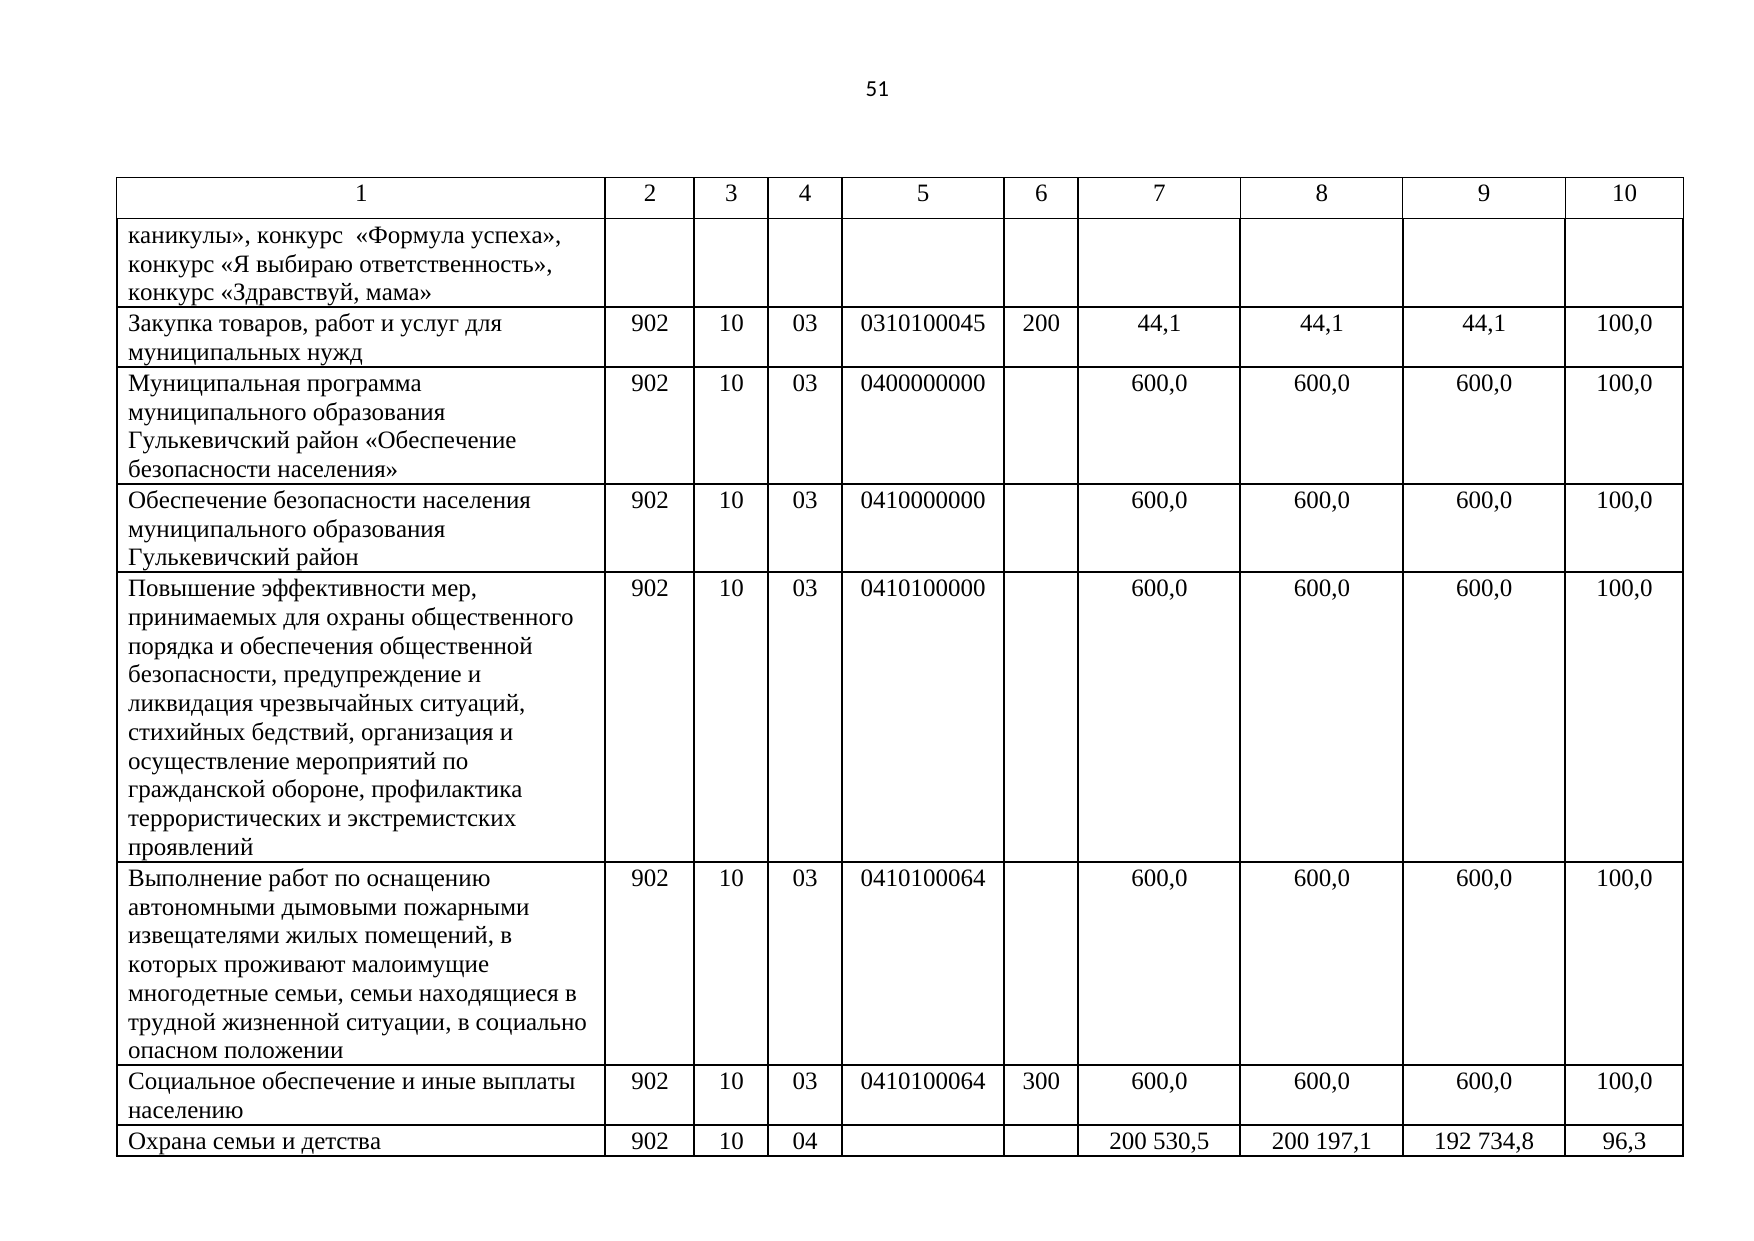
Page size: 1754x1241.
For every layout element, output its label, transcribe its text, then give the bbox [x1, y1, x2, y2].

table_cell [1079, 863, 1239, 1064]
table_header 5 [843, 178, 1003, 218]
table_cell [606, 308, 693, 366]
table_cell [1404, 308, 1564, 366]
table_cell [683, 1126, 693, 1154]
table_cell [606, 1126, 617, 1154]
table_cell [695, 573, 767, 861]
table_header 3 [695, 178, 767, 218]
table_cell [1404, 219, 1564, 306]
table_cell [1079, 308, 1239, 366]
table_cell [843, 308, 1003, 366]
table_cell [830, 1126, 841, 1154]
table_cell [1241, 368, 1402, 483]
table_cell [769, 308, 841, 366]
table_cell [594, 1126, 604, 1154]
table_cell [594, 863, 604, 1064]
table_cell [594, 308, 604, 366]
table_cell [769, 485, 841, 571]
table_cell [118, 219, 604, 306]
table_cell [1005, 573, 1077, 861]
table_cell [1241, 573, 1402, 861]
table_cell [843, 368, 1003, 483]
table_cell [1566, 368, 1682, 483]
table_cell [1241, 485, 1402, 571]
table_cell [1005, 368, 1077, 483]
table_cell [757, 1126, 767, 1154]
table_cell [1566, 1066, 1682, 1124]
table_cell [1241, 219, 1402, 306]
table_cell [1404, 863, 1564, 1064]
table_header 10 [1566, 178, 1683, 218]
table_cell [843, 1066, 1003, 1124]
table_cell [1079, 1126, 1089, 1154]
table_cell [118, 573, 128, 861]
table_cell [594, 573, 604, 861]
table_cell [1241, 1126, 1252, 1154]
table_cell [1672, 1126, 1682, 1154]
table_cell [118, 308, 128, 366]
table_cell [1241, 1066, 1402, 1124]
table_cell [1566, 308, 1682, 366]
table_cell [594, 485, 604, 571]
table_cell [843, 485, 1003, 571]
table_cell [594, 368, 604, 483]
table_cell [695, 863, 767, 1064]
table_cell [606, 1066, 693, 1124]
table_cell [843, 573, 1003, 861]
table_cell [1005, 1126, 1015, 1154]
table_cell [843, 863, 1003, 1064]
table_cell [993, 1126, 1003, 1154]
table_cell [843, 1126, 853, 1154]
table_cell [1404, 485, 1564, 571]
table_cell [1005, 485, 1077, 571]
table_header 1 [117, 178, 604, 218]
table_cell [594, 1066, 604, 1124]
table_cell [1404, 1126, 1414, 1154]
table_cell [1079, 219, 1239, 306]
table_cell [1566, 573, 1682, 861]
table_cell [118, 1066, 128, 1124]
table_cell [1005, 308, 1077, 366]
table_header 4 [769, 178, 841, 218]
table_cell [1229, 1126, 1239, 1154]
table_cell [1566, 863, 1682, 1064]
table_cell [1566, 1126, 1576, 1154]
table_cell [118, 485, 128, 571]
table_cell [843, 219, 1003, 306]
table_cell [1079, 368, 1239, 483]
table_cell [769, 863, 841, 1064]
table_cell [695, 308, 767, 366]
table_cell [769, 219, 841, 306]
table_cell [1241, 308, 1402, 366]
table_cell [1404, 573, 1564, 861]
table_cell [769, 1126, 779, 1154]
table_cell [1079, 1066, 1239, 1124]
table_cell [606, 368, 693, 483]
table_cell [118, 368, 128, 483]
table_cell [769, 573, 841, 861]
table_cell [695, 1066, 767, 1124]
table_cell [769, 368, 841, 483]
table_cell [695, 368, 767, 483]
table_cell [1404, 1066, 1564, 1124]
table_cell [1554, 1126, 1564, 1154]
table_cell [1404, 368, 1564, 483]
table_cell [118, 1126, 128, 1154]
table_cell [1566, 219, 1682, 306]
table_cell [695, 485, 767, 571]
table_header 7 [1079, 178, 1240, 218]
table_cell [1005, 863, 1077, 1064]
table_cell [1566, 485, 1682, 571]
table_header 9 [1403, 178, 1565, 218]
table_header 2 [606, 178, 693, 218]
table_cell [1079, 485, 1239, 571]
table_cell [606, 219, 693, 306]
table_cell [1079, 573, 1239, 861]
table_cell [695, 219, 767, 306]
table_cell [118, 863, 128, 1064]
table_header 8 [1241, 178, 1402, 218]
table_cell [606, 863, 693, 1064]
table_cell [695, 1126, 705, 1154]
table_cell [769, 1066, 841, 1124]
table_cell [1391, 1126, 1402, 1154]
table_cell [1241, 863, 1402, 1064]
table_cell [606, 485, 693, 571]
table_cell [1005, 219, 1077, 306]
table_header 6 [1005, 178, 1077, 218]
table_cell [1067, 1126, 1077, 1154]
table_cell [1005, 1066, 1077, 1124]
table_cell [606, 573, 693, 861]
